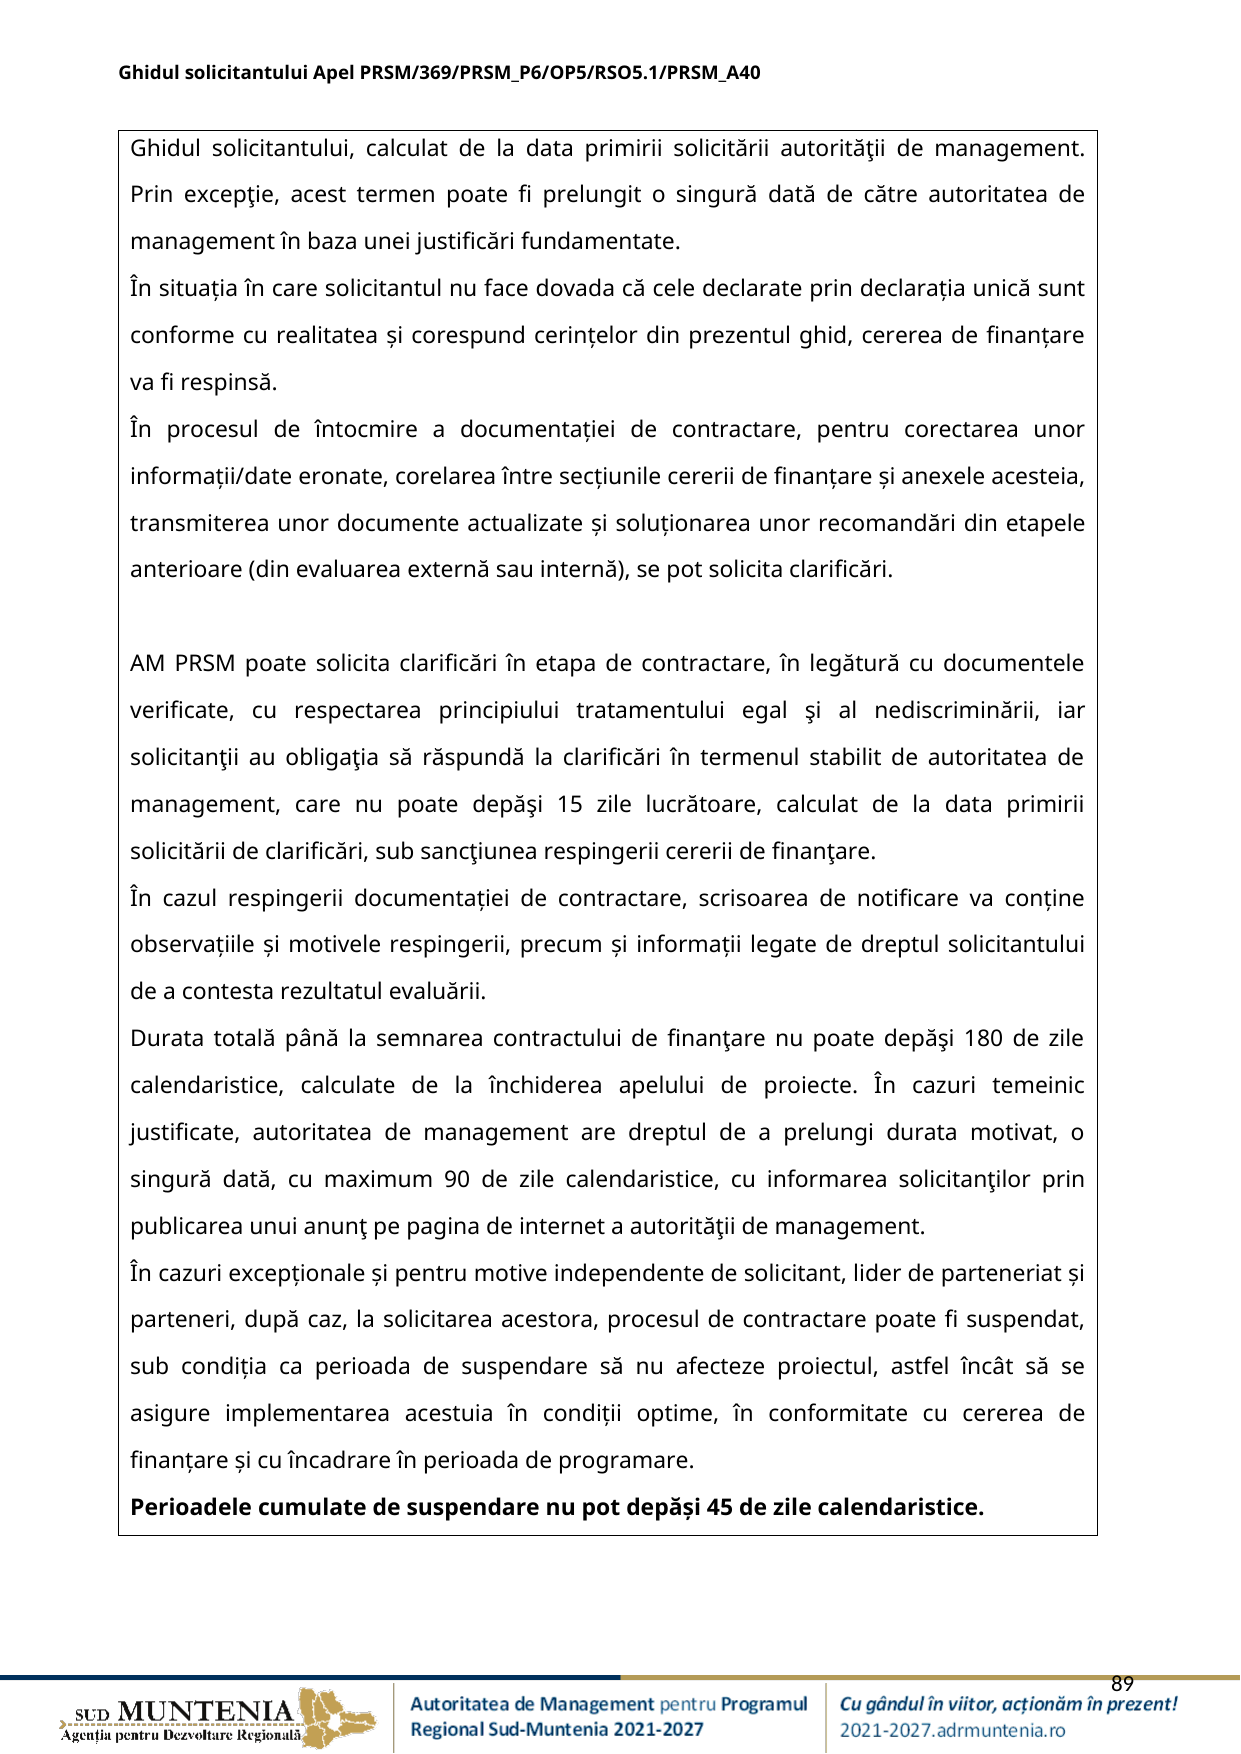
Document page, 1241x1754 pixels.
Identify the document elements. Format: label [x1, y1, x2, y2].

picture [0, 1675, 1241, 1754]
table_header [119, 131, 1097, 1535]
